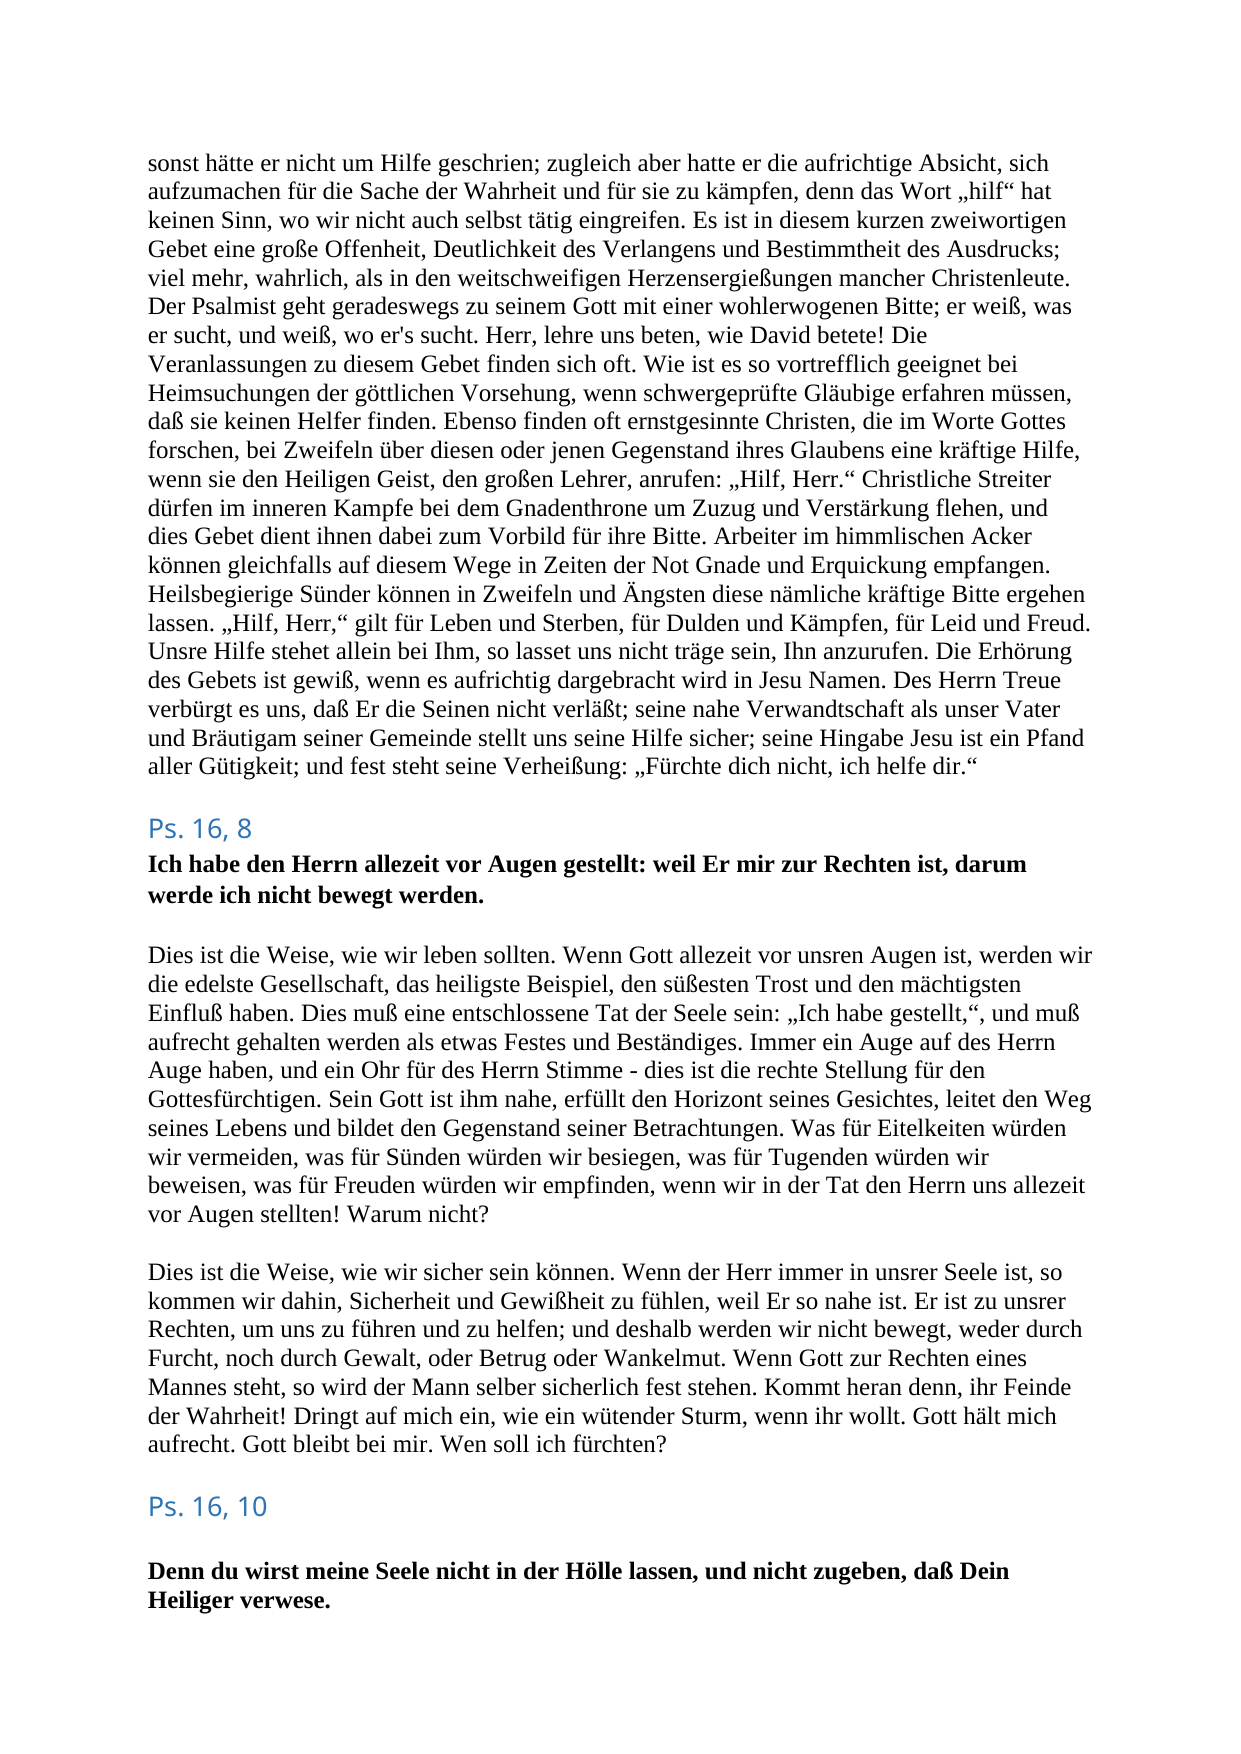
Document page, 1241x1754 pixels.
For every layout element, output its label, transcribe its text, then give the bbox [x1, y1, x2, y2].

text Dies ist die Weise, wie wir sicher sein können. Wenn der Herr immer in unsrer Seele ist, so kommen wir dahin, Sicherheit und Gewißheit zu fühlen, weil Er so nahe ist. Er ist zu unsrer Rechten, um uns zu führen und zu helfen; und deshalb werden wir nicht bewegt, weder durch Furcht, noch durch Gewalt, oder Betrug oder Wankelmut. Wenn Gott zur Rechten eines Mannes steht, so wird der Mann selber sicherlich fest stehen. Kommt heran denn, ihr Feinde der Wahrheit! Dringt auf mich ein, wie ein wütender Sturm, wenn ihr wollt. Gott hält mich aufrecht. Gott bleibt bei mir. Wen soll ich fürchten? [148, 1372, 1093, 1573]
text Dies ist die Weise, wie wir leben sollten. Wenn Gott allezeit vor unsren Augen ist, werden wir die edelste Gesellschaft, das heiligste Beispiel, den süßesten Trost und den mächtigsten Einfluß haben. Dies muß eine entschlossene Tat der Seele sein: „Ich habe gestellt,“, und muß aufrecht gehalten werden als etwas Festes und Beständiges. Immer ein Auge auf des Herrn Auge haben, und ein Ohr für des Herrn Stimme - dies ist die rechte Stellung für den Gottesfürchtigen. Sein Gott ist ihm nahe, erfüllt den Horizont seines Gesichtes, leitet den Weg seines Lebens und bildet den Gegenstand seiner Betrachtungen. Was für Eitelkeiten würden wir vermeiden, was für Sünden würden wir besiegen, was für Tugenden würden wir beweisen, was für Freuden würden wir empfinden, wenn wir in der Tat den Herrn uns allezeit vor Augen stellten! Warum nicht? [148, 1055, 1093, 1343]
subtitle Ps. 16, 8 [148, 924, 1093, 961]
text Dies Gebet ist an sich schon merkwürdig, denn es ist kurz, aber kernhaft, kräftig und kindlich. David war bekümmert, daß die Heiligen abgenommen hatten und der Gläubigen wenig war unter den Menschenkindern; und darum richtete er sein Herz empor im Gebet; weil die Geschöpfe ihn verließen, floh er zum Schöpfer. Offenbar fühlte er seine eigne Schwachheit, sonst hätte er nicht um Hilfe geschrien; zugleich aber hatte er die aufrichtige Absicht, sich aufzumachen für die Sache der Wahrheit und für sie zu kämpfen, denn das Wort „hilf“ hat keinen Sinn, wo wir nicht auch selbst tätig eingreifen. Es ist in diesem kurzen zweiwortigen Gebet eine große Offenheit, Deutlichkeit des Verlangens und Bestimmtheit des Ausdrucks; viel mehr, wahrlich, als in den weitschweifigen Herzensergießungen mancher Christenleute. Der Psalmist geht geradeswegs zu seinem Gott mit einer wohlerwogenen Bitte; er weiß, was er sucht, und weiß, wo er's sucht. Herr, lehre uns beten, wie David betete! Die Veranlassungen zu diesem Gebet finden sich oft. Wie ist es so vortrefflich geeignet bei Heimsuchungen der göttlichen Vorsehung, wenn schwergeprüfte Gläubige erfahren müssen, daß sie keinen Helfer finden. Ebenso finden oft ernstgesinnte Christen, die im Worte Gottes forschen, bei Zweifeln über diesen oder jenen Gegenstand ihres Glaubens eine kräftige Hilfe, wenn sie den Heiligen Geist, den großen Lehrer, anrufen: „Hilf, Herr.“ Christliche Streiter dürfen im inneren Kampfe bei dem Gnadenthrone um Zuzug und Verstärkung flehen, und dies Gebet dient ihnen dabei zum Vorbild für ihre Bitte. Arbeiter im himmlischen Acker können gleichfalls auf diesem Wege in Zeiten der Not Gnade und Erquickung empfangen. Heilsbegierige Sünder können in Zweifeln und Ängsten diese nämliche kräftige Bitte ergehen lassen. „Hilf, Herr,“ gilt für Leben und Sterben, für Dulden und Kämpfen, für Leid und Freud. Unsre Hilfe stehet allein bei Ihm, so lasset uns nicht träge sein, Ihn anzurufen. Die Erhörung des Gebets ist gewiß, wenn es aufrichtig dargebracht wird in Jesu Namen. Des Herrn Treue verbürgt es uns, daß Er die Seinen nicht verläßt; seine nahe Verwandtschaft als unser Vater und Bräutigam seiner Gemeinde stellt uns seine Hilfe sicher; seine Hingabe Jesu ist ein Pfand aller Gütigkeit; und fest steht seine Verheißung: „Fürchte dich nicht, ich helfe dir.“ [148, 148, 1093, 895]
text Ich habe den Herrn allezeit vor Augen gestellt: weil Er mir zur Rechten ist, darum werde ich nicht bewegt werden. [148, 964, 1093, 1024]
